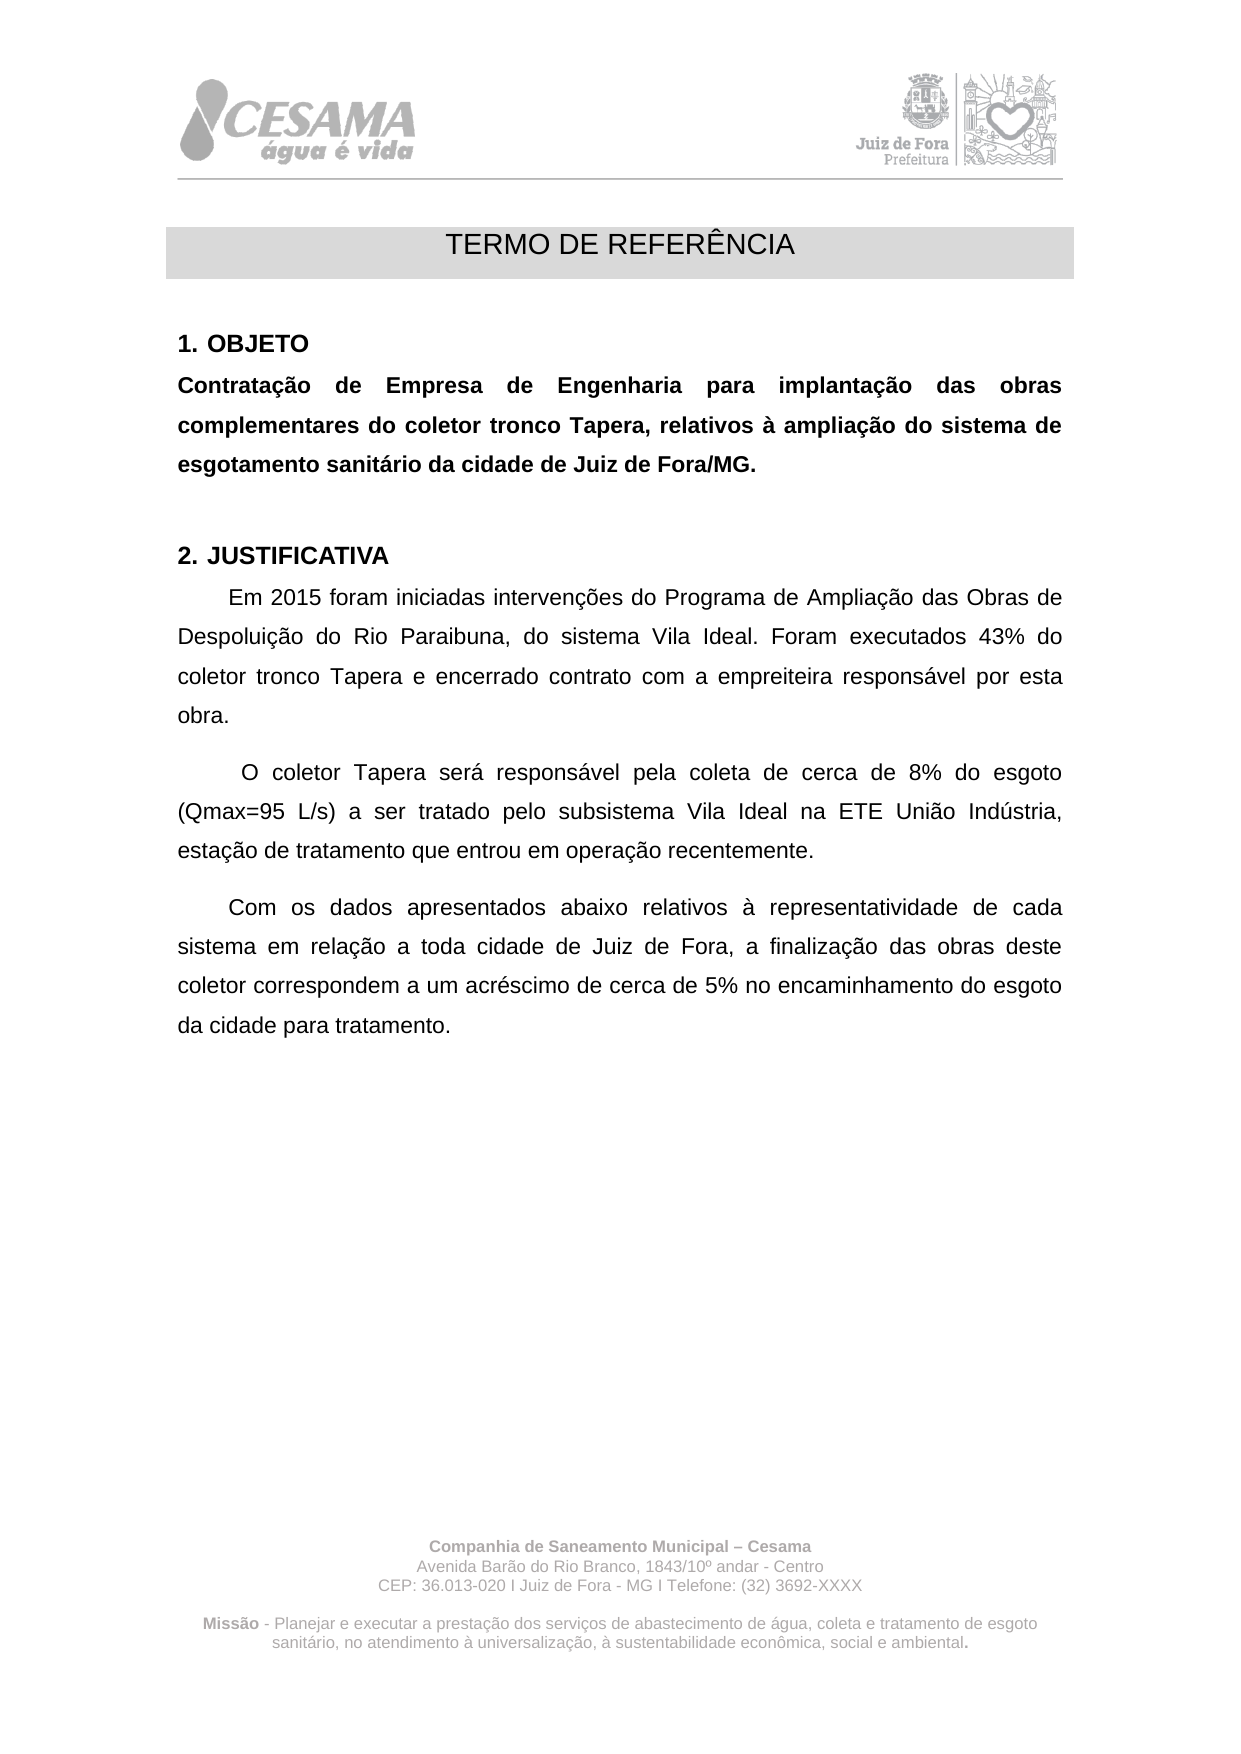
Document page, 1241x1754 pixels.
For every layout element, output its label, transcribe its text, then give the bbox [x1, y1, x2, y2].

text Contratação de Empresa de Engenharia para implantação das obras complementares do coletor tronco Tapera, relativos à ampliação do sistema de esgotamento sanitário da cidade de Juiz de Fora/MG. [177, 372, 1063, 478]
text Em 2015 foram iniciadas intervenções do Programa de Ampliação das Obras de Despoluição do Rio Paraibuna, do sistema Vila Ideal. Foram executados 43% do coletor tronco Tapera e encerrado contrato com a empreiteira responsável por esta obra. [177, 584, 1063, 729]
text Com os dados apresentados abaixo relativos à representatividade de cada sistema em relação a toda cidade de Juiz de Fora, a finalização das obras deste coletor correspondem a um acréscimo de cerca de 5% no encaminhamento do esgoto da cidade para tratamento. [177, 893, 1063, 1038]
table_header TERMO DE REFERÊNCIA [166, 227, 1074, 279]
picture [177, 73, 1063, 180]
subtitle JUSTIFICATIVA [177, 541, 1063, 569]
text O coletor Tapera será responsável pela coleta de cerca de 8% do esgoto (Qmax=95 L/s) a ser tratado pelo subsistema Vila Ideal na ETE União Indústria, estação de tratamento que entrou em operação recentemente. [177, 758, 1063, 864]
subtitle OBJETO [177, 329, 1063, 358]
